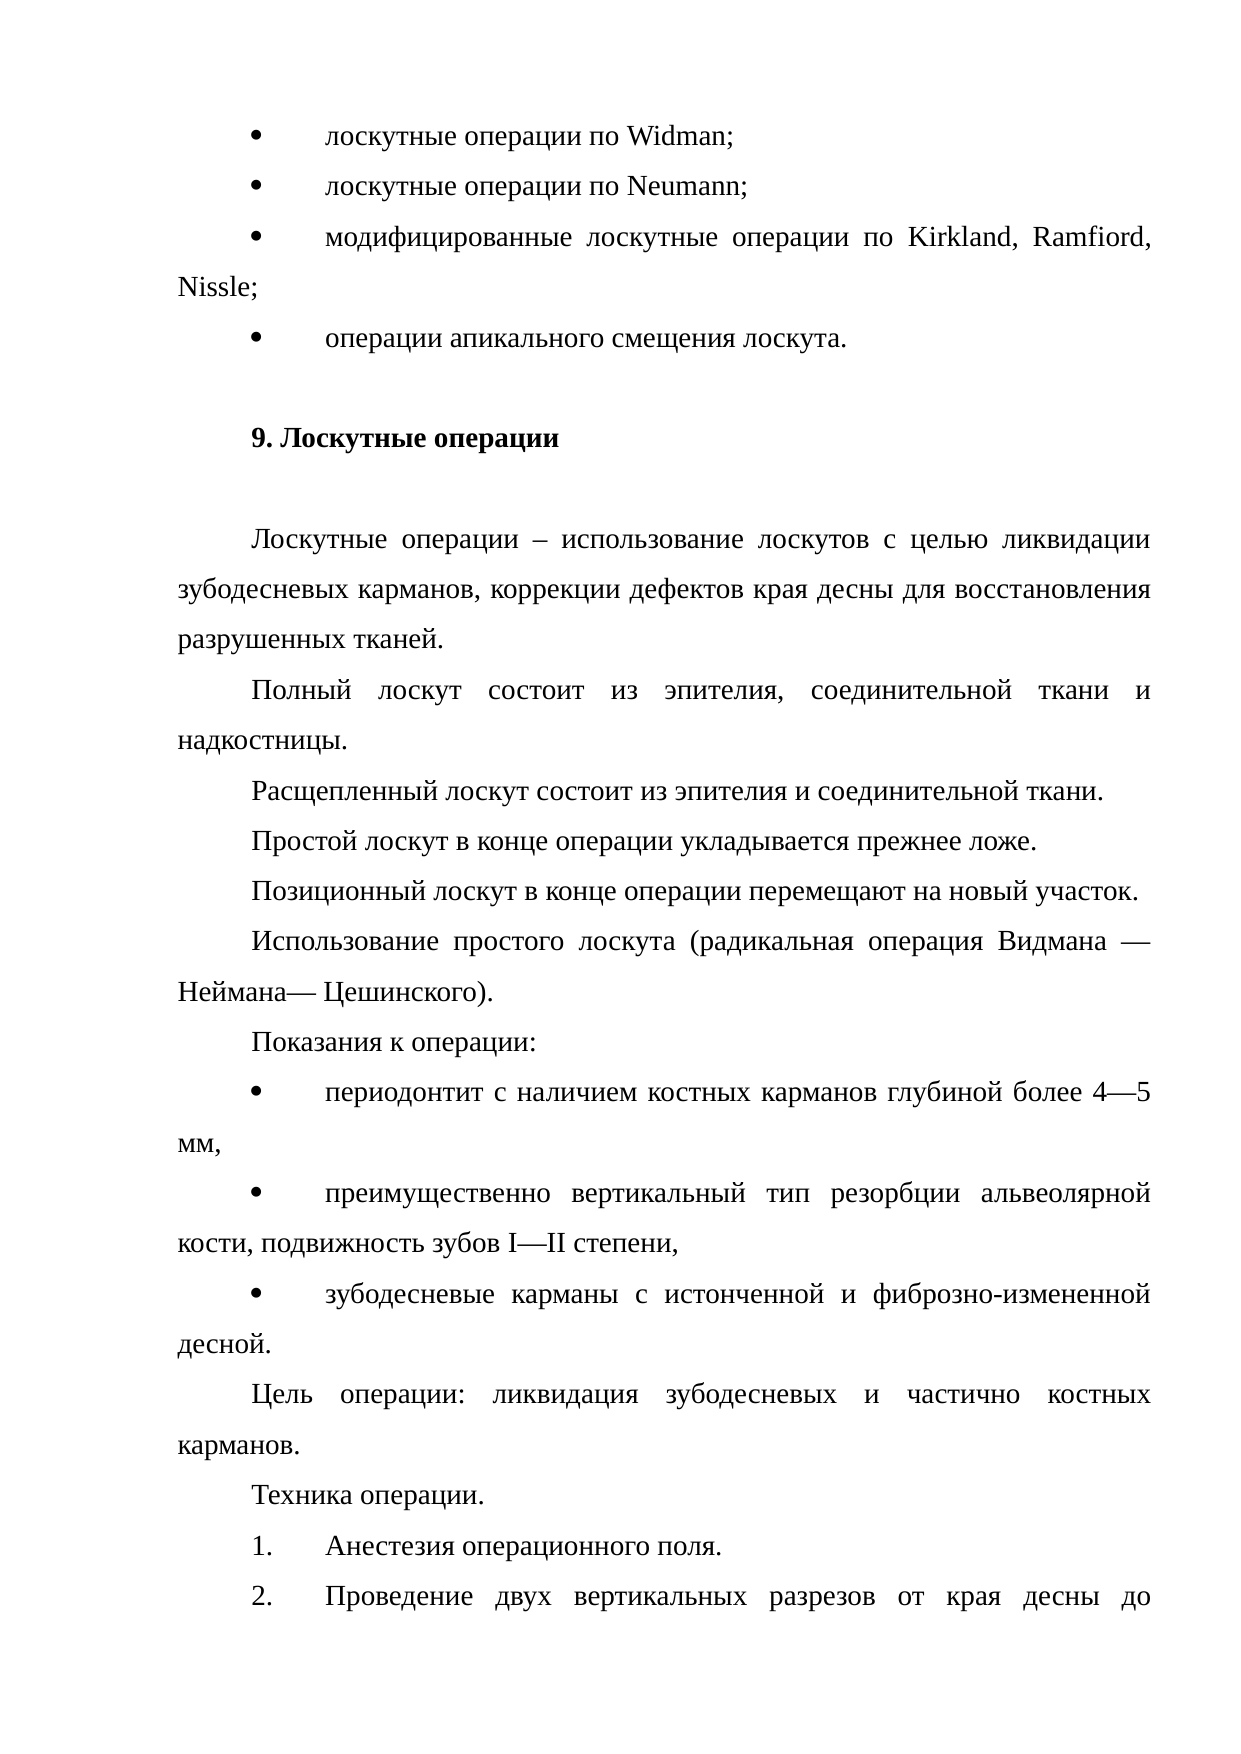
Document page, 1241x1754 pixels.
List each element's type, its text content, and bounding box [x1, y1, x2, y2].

list периодонтит с наличием костных карманов глубиной более 4—5 мм, [177, 1074, 1152, 1158]
text Использование простого лоскута (радикальная операция Видмана — Неймана— Цешинского). [177, 923, 1152, 1007]
text Полный лоскут состоит из эпителия, соединительной ткани и надкостницы. [177, 672, 1152, 756]
text Лоскутные операции – использование лоскутов с целью ликвидации зубодесневых карманов, коррекции дефектов края десны для восстановления разрушенных тканей. [177, 521, 1152, 655]
text Цель операции: ликвидация зубодесневых и частично костных карманов. [177, 1377, 1152, 1461]
text Техника операции. [177, 1477, 1152, 1511]
text Позиционный лоскут в конце операции перемещают на новый участок. [177, 873, 1152, 907]
list модифицированные лоскутные операции по Kirkland, Ramfiord, Nissle; [177, 219, 1152, 303]
list лоскутные операции по Widman; [177, 118, 1152, 152]
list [177, 1578, 1152, 1611]
text Расщепленный лоскут состоит из эпителия и соединительной ткани. [177, 773, 1152, 806]
list преимущественно вертикальный тип резорбции альвеолярной кости, подвижность зубов I—II степени, [177, 1175, 1152, 1259]
list операции апикального смещения лоскута. [177, 320, 1152, 353]
list Анестезия операционного поля. [177, 1528, 1152, 1561]
text 9. Лоскутные операции [177, 420, 1152, 454]
text Простой лоскут в конце операции укладывается прежнее ложе. [177, 823, 1152, 856]
text Показания к операции: [177, 1024, 1152, 1058]
list лоскутные операции по Neumann; [177, 168, 1152, 202]
list зубодесневые карманы с истонченной и фиброзно-измененной десной. [177, 1276, 1152, 1360]
